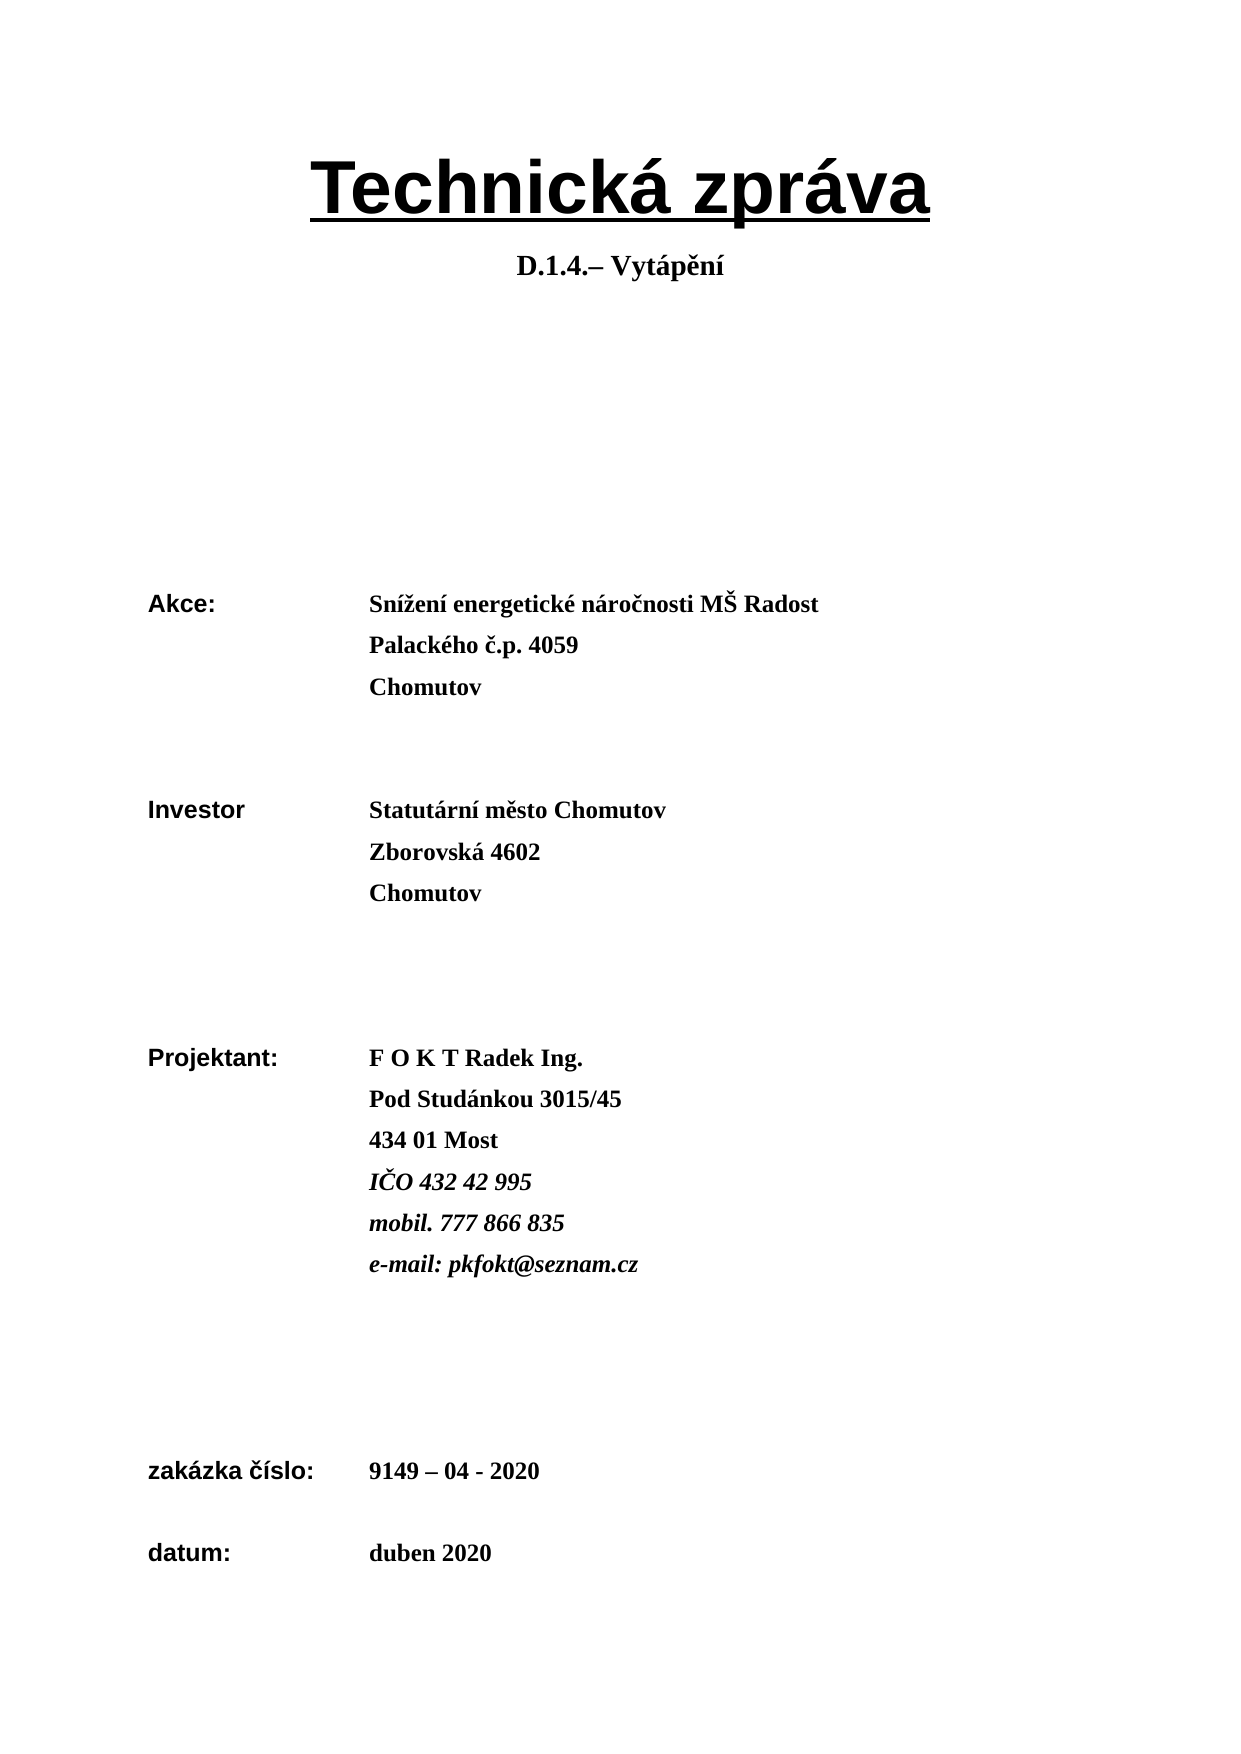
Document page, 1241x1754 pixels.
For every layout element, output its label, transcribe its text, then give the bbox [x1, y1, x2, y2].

text zakázka číslo: 9149 – 04 - 2020 [148, 1456, 1093, 1484]
subtitle Technická zpráva [148, 143, 1093, 229]
text Akce: Snížení energetické náročnosti MŠ Radost [148, 589, 1093, 618]
text Chomutov [148, 878, 1093, 907]
text Investor Statutární město Chomutov [148, 795, 1093, 824]
text Projektant: F O K T Radek Ing. [148, 1043, 1093, 1072]
text IČO 432 42 995 [295, 1167, 1093, 1196]
text Chomutov [148, 672, 1093, 700]
text D.1.4.– Vytápění [148, 248, 1093, 282]
text Palackého č.p. 4059 [148, 630, 1093, 659]
text mobil. 777 866 835 [148, 1208, 1093, 1237]
text e-mail: pkfokt@seznam.cz [295, 1249, 1093, 1278]
text 434 01 Most [295, 1126, 1093, 1154]
text Pod Studánkou 3015/45 [148, 1084, 1093, 1113]
text datum: duben 2020 [148, 1538, 1093, 1567]
text Zborovská 4602 [148, 837, 1093, 866]
